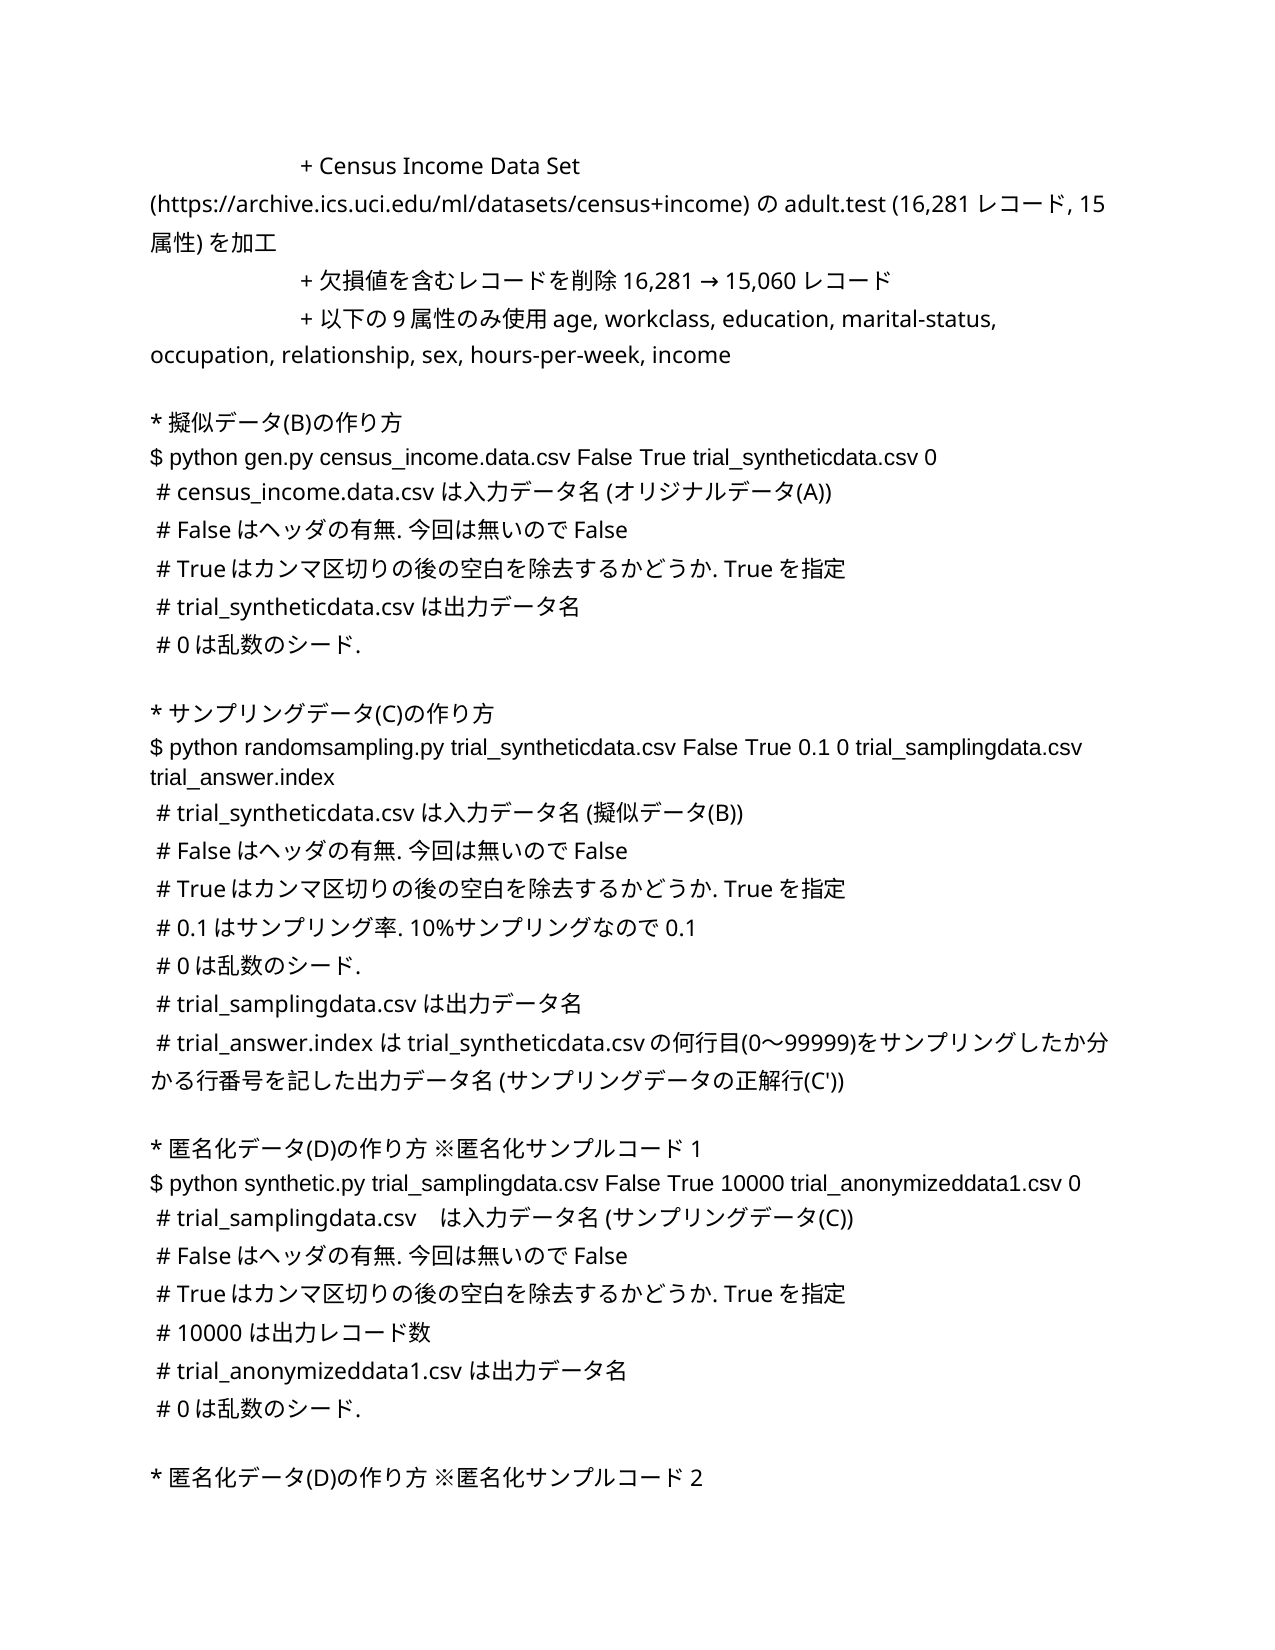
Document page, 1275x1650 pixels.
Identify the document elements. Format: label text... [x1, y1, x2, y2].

text # 0は乱数のシード. [150, 627, 1125, 660]
text # census_income.data.csv は入力データ名 (オリジナルデータ(A)) [150, 474, 1125, 507]
text # 0.1はサンプリング率. 10%サンプリングなので0.1 [150, 909, 1125, 943]
text # Trueはカンマ区切りの後の空白を除去するかどうか. Trueを指定 [150, 871, 1125, 904]
text # 0は乱数のシード. [150, 1391, 1125, 1425]
text $ python synthetic.py trial_samplingdata.csv False True 10000 trial_anonymizeddata1.csv 0 [150, 1169, 1125, 1196]
text # trial_samplingdata.csv は入力データ名 (サンプリングデータ(C)) [150, 1200, 1125, 1233]
text # trial_samplingdata.csv は出力データ名 [150, 986, 1125, 1019]
text $ python randomsampling.py trial_syntheticdata.csv False True 0.1 0 trial_samplingdata.csv trial_answer.index [150, 734, 1125, 791]
text # trial_anonymizeddata1.csv は出力データ名 [150, 1353, 1125, 1386]
text # Falseはヘッダの有無. 今回は無いのでFalse [150, 833, 1125, 866]
text $ python gen.py census_income.data.csv False True trial_syntheticdata.csv 0 [150, 443, 1125, 470]
text # 0は乱数のシード. [150, 948, 1125, 981]
text + 欠損値を含むレコードを削除 16,281 → 15,060レコード [150, 263, 1125, 296]
text # trial_syntheticdata.csv は入力データ名 (擬似データ(B)) [150, 794, 1125, 828]
text # trial_answer.index は trial_syntheticdata.csvの何行目(0～99999)をサンプリングしたか分かる行番号を記した出力データ名 (サンプリングデータの正解行(C')) [150, 1024, 1125, 1096]
text * サンプリングデータ(C)の作り方 [150, 696, 1125, 729]
text # Trueはカンマ区切りの後の空白を除去するかどうか. Trueを指定 [150, 1276, 1125, 1310]
text + Census Income Data Set (https://archive.ics.uci.edu/ml/datasets/census+income) の adult.test (16,281レコード, 15属性) を加工 [150, 150, 1125, 258]
text # Falseはヘッダの有無. 今回は無いのでFalse [150, 512, 1125, 545]
text # Trueはカンマ区切りの後の空白を除去するかどうか. Trueを指定 [150, 550, 1125, 584]
text * 匿名化データ(D)の作り方 ※匿名化サンプルコード2 [150, 1460, 1125, 1493]
text # Falseはヘッダの有無. 今回は無いのでFalse [150, 1238, 1125, 1271]
text # trial_syntheticdata.csv は出力データ名 [150, 589, 1125, 622]
text * 擬似データ(B)の作り方 [150, 405, 1125, 438]
text # 10000 は出力レコード数 [150, 1315, 1125, 1348]
text * 匿名化データ(D)の作り方 ※匿名化サンプルコード1 [150, 1131, 1125, 1164]
text + 以下の9属性のみ使用 age, workclass, education, marital-status, occupation, relationship, sex, hours-per-week, income [150, 301, 1125, 370]
